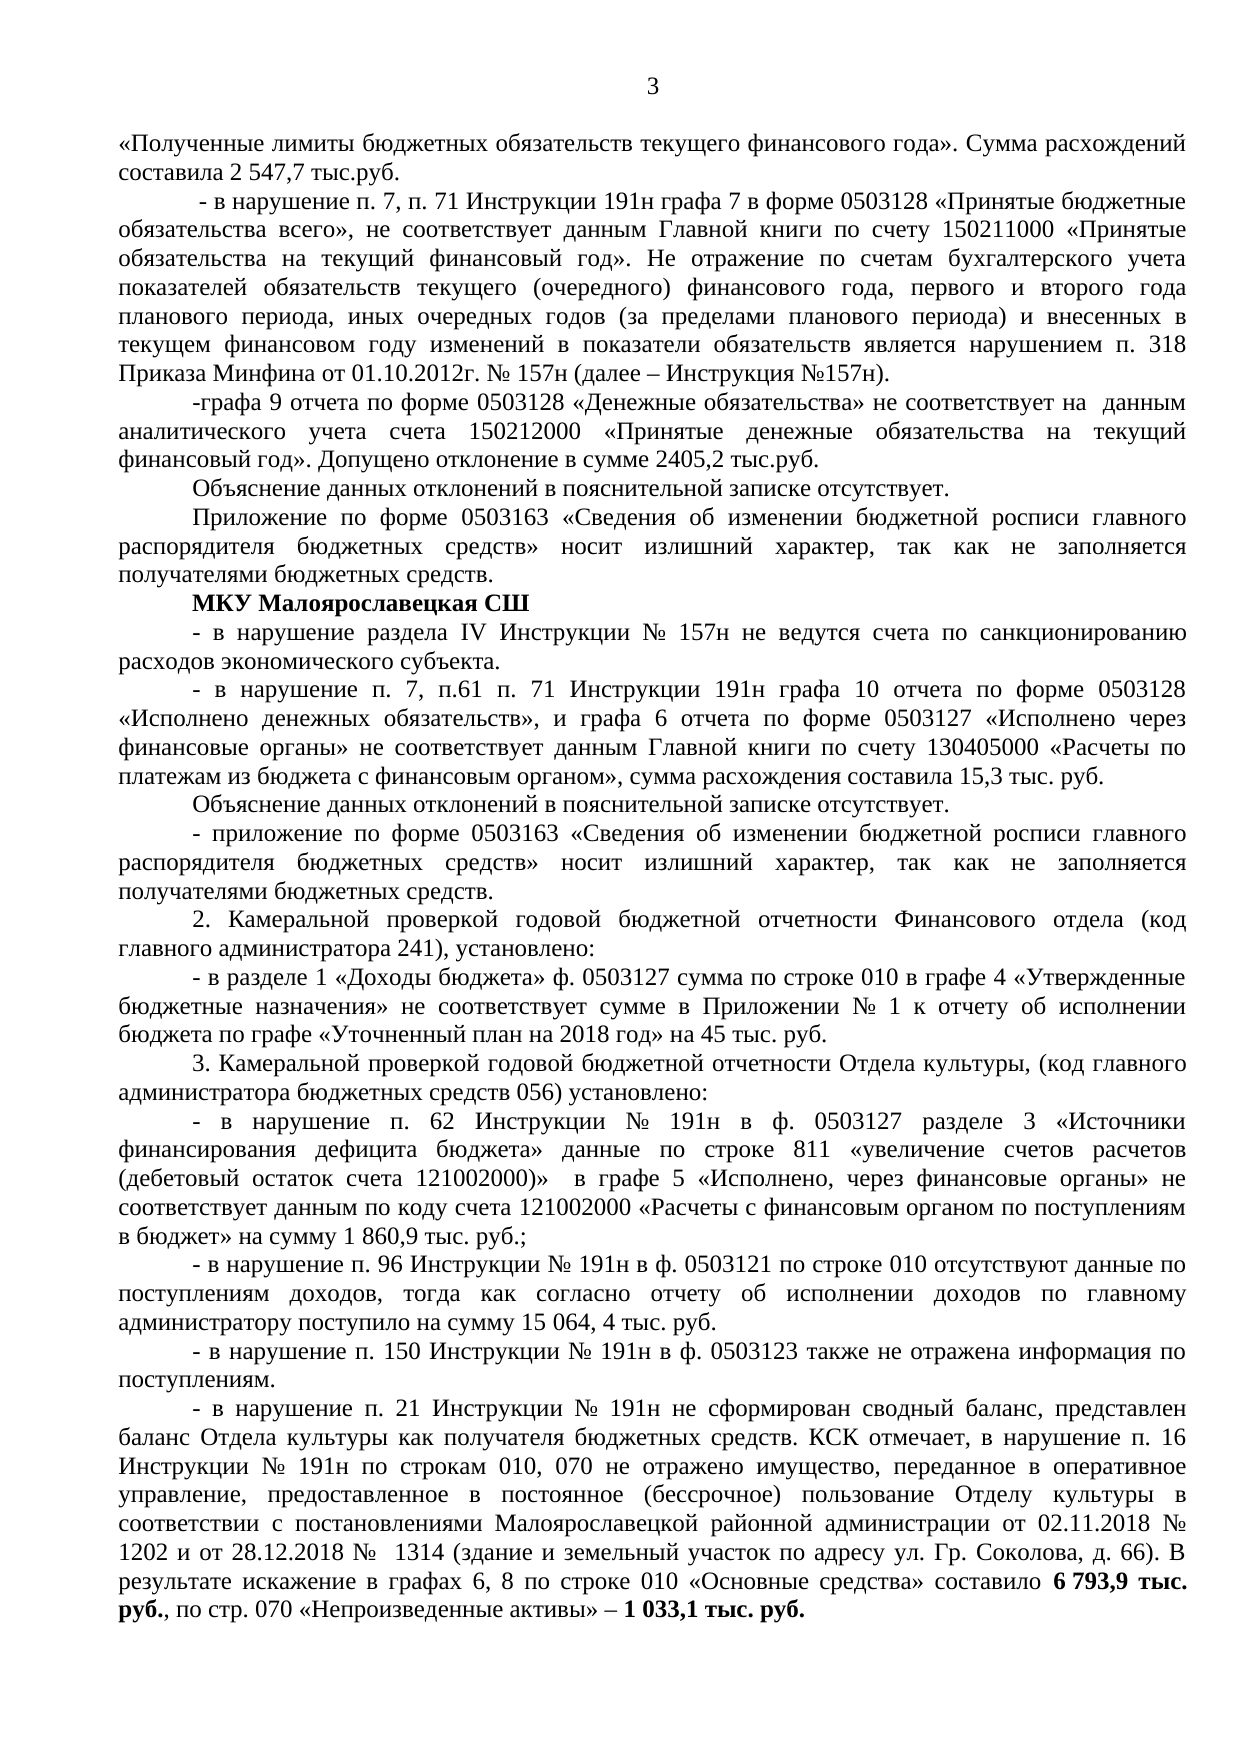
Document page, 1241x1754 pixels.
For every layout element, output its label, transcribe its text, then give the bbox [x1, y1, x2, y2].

text - в нарушение п. 21 Инструкции № 191н не сформирован сводный баланс, представлен баланс Отдела культуры как получателя бюджетных средств. КСК отмечает, в нарушение п. 16 Инструкции № 191н по строкам 010, 070 не отражено имущество, переданное в оперативное управление, предоставленное в постоянное (бессрочное) пользование Отделу культуры в соответствии с постановлениями Малоярославецкой районной администрации от 02.11.2018 № 1202 и от 28.12.2018 № 1314 (здание и земельный участок по адресу ул. Гр. Соколова, д. 66). В результате искажение в графах 6, 8 по строке 010 «Основные средства» составило 6 793,9 тыс. руб., по стр. 070 «Непроизведенные активы» – 1 033,1 тыс. руб. [118, 1393, 1187, 1623]
text - в нарушение п. 7, п. 71 Инструкции 191н графа 7 в форме 0503128 «Принятые бюджетные обязательства всего», не соответствует данным Главной книги по счету 150211000 «Принятые обязательства на текущий финансовый год». Не отражение по счетам бухгалтерского учета показателей обязательств текущего (очередного) финансового года, первого и второго года планового периода, иных очередных годов (за пределами планового периода) и внесенных в текущем финансовом году изменений в показатели обязательств является нарушением п. 318 Приказа Минфина от 01.10.2012г. № 157н (далее – Инструкция №157н). [118, 186, 1187, 387]
text 2. Камеральной проверкой годовой бюджетной отчетности Финансового отдела (код главного администратора 241), установлено: [118, 904, 1187, 962]
text МКУ Малоярославецкая СШ [118, 588, 1187, 617]
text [118, 128, 1187, 186]
text - в нарушение п. 96 Инструкции № 191н в ф. 0503121 по строке 010 отсутствуют данные по поступлениям доходов, тогда как согласно отчету об исполнении доходов по главному администратору поступило на сумму 15 064, 4 тыс. руб. [118, 1249, 1187, 1336]
text - в нарушение раздела IV Инструкции № 157н не ведутся счета по санкционированию расходов экономического субъекта. [118, 617, 1187, 674]
text Приложение по форме 0503163 «Сведения об изменении бюджетной росписи главного распорядителя бюджетных средств» носит излишний характер, так как не заполняется получателями бюджетных средств. [118, 502, 1187, 588]
text - приложение по форме 0503163 «Сведения об изменении бюджетной росписи главного распорядителя бюджетных средств» носит излишний характер, так как не заполняется получателями бюджетных средств. [118, 818, 1187, 904]
text Объяснение данных отклонений в пояснительной записке отсутствует. [118, 789, 1187, 818]
text - в нарушение п. 7, п.61 п. 71 Инструкции 191н графа 10 отчета по форме 0503128 «Исполнено денежных обязательств», и графа 6 отчета по форме 0503127 «Исполнено через финансовые органы» не соответствует данным Главной книги по счету 130405000 «Расчеты по платежам из бюджета с финансовым органом», сумма расхождения составила 15,3 тыс. руб. [118, 674, 1187, 789]
text - в разделе 1 «Доходы бюджета» ф. 0503127 сумма по строке 010 в графе 4 «Утвержденные бюджетные назначения» не соответствует сумме в Приложении № 1 к отчету об исполнении бюджета по графе «Уточненный план на 2018 год» на 45 тыс. руб. [118, 962, 1187, 1048]
text Объяснение данных отклонений в пояснительной записке отсутствует. [118, 473, 1187, 502]
text -графа 9 отчета по форме 0503128 «Денежные обязательства» не соответствует на данным аналитического учета счета 150212000 «Принятые денежные обязательства на текущий финансовый год». Допущено отклонение в сумме 2405,2 тыс.руб. [118, 387, 1187, 473]
text - в нарушение п. 150 Инструкции № 191н в ф. 0503123 также не отражена информация по поступлениям. [118, 1336, 1187, 1393]
text - в нарушение п. 62 Инструкции № 191н в ф. 0503127 разделе 3 «Источники финансирования дефицита бюджета» данные по строке 811 «увеличение счетов расчетов (дебетовый остаток счета 121002000)» в графе 5 «Исполнено, через финансовые органы» не соответствует данным по коду счета 121002000 «Расчеты с финансовым органом по поступлениям в бюджет» на сумму 1 860,9 тыс. руб.; [118, 1106, 1187, 1249]
text 3. Камеральной проверкой годовой бюджетной отчетности Отдела культуры, (код главного администратора бюджетных средств 056) установлено: [118, 1048, 1187, 1106]
